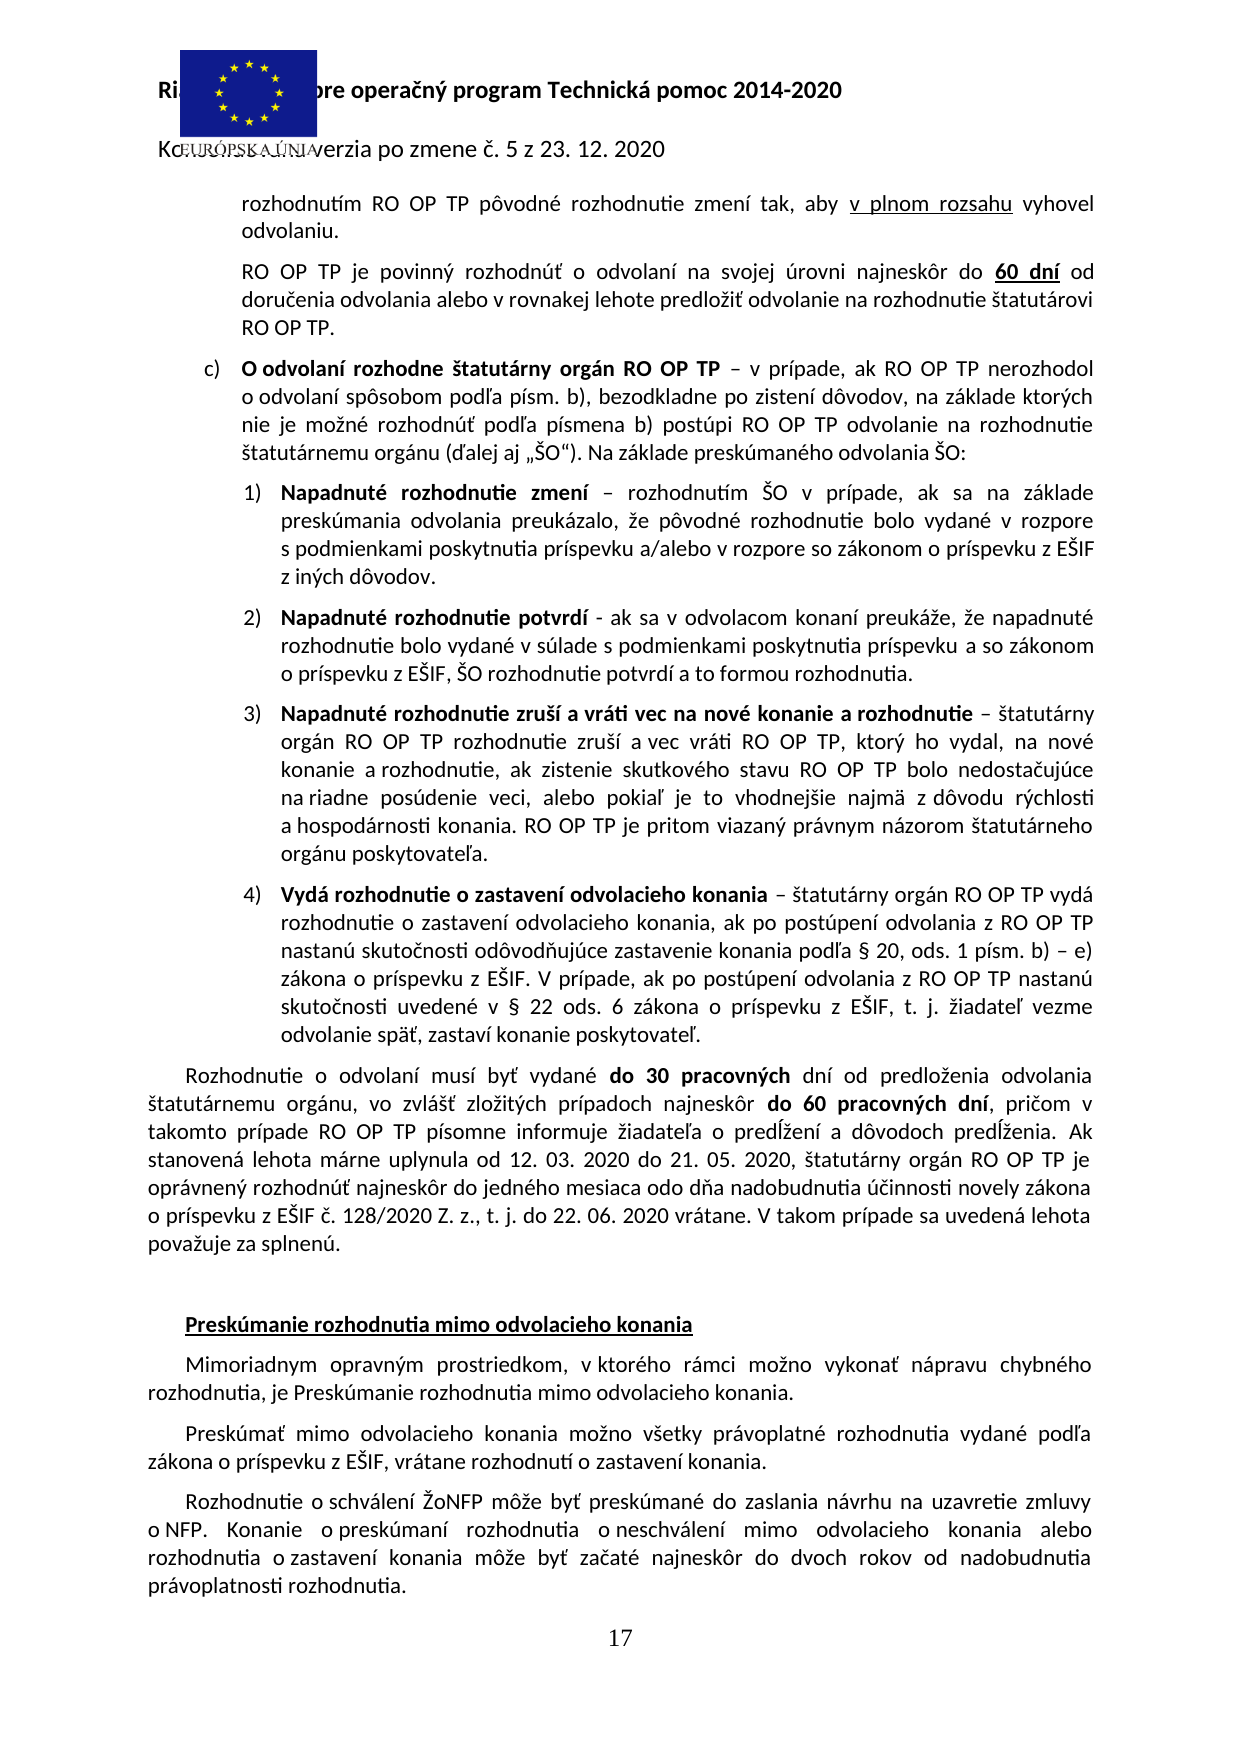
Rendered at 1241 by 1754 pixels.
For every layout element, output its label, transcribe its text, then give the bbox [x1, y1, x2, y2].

text Preskúmanie rozhodnutia mimo odvolacieho konania [148, 1310, 1093, 1338]
list Napadnuté rozhodnutie zruší a vráti vec na nové konanie a rozhodnutie – štatutárny orgán RO OP TP rozhodnutie zruší a vec vráti RO OP TP, ktorý ho vydal, na nové konanie a rozhodnutie, ak zistenie skutkového stavu RO OP TP bolo nedostačujúce na riadne posúdenie veci, alebo pokiaľ je to vhodnejšie najmä z dôvodu rýchlosti a hospodárnosti konania. RO OP TP je pritom viazaný právnym názorom štatutárneho orgánu poskytovateľa. [243, 699, 1094, 868]
picture [179, 50, 318, 155]
text Rozhodnutie o odvolaní musí byť vydané do 30 pracovných dní od predloženia odvolania štatutárnemu orgánu, vo zvlášť zložitých prípadoch najneskôr do 60 pracovných dní, pričom v takomto prípade RO OP TP písomne informuje žiadateľa o predĺžení a dôvodoch predĺženia. 0 0 0 [148, 1061, 1093, 1257]
list Napadnuté rozhodnutie zmení – rozhodnutím ŠO v prípade, ak sa na základe preskúmania odvolania preukázalo, že pôvodné rozhodnutie bolo vydané v rozpore s podmienkami poskytnutia príspevku a/alebo v rozpore so zákonom o príspevku z EŠIF z iných dôvodov. [243, 478, 1094, 590]
text Mimoriadnym opravným prostriedkom, v ktorého rámci možno vykonať nápravu chybného rozhodnutia, je Preskúmanie rozhodnutia mimo odvolacieho konania. [148, 1350, 1093, 1406]
list Napadnuté rozhodnutie potvrdí - ak sa v odvolacom konaní preukáže, že napadnuté rozhodnutie bolo vydané v súlade s podmienkami poskytnutia príspevku a so zákonom o príspevku z EŠIF, ŠO rozhodnutie potvrdí a to formou rozhodnutia. [243, 603, 1094, 687]
text Rozhodnutie o schválení ŽoNFP môže byť preskúmané do zaslania návrhu na uzavretie zmluvy o NFP. Konanie o preskúmaní rozhodnutia o neschválení mimo odvolacieho konania alebo rozhodnutia o zastavení konania môže byť začaté najneskôr do dvoch rokov od nadobudnutia právoplatnosti rozhodnutia. [148, 1487, 1093, 1599]
list RO OP TP je povinný rozhodnúť o odvolaní na svojej úrovni najneskôr do 60 dní od doručenia odvolania alebo v rovnakej lehote predložiť odvolanie na rozhodnutie štatutárovi RO OP TP. [241, 257, 1094, 341]
text Preskúmať mimo odvolacieho konania možno všetky právoplatné rozhodnutia vydané podľa zákona o príspevku z EŠIF, vrátane rozhodnutí o zastavení konania. [148, 1419, 1093, 1475]
list O odvolaní rozhodne štatutárny orgán RO OP TP – v prípade, ak RO OP TP nerozhodol o odvolaní spôsobom podľa písm. b), bezodkladne po zistení dôvodov, na základe ktorých nie je možné rozhodnúť podľa písmena b) postúpi RO OP TP odvolanie na rozhodnutie štatutárnemu orgánu (ďalej aj „ŠO“). Na základe preskúmaného odvolania ŠO: [204, 354, 1094, 466]
